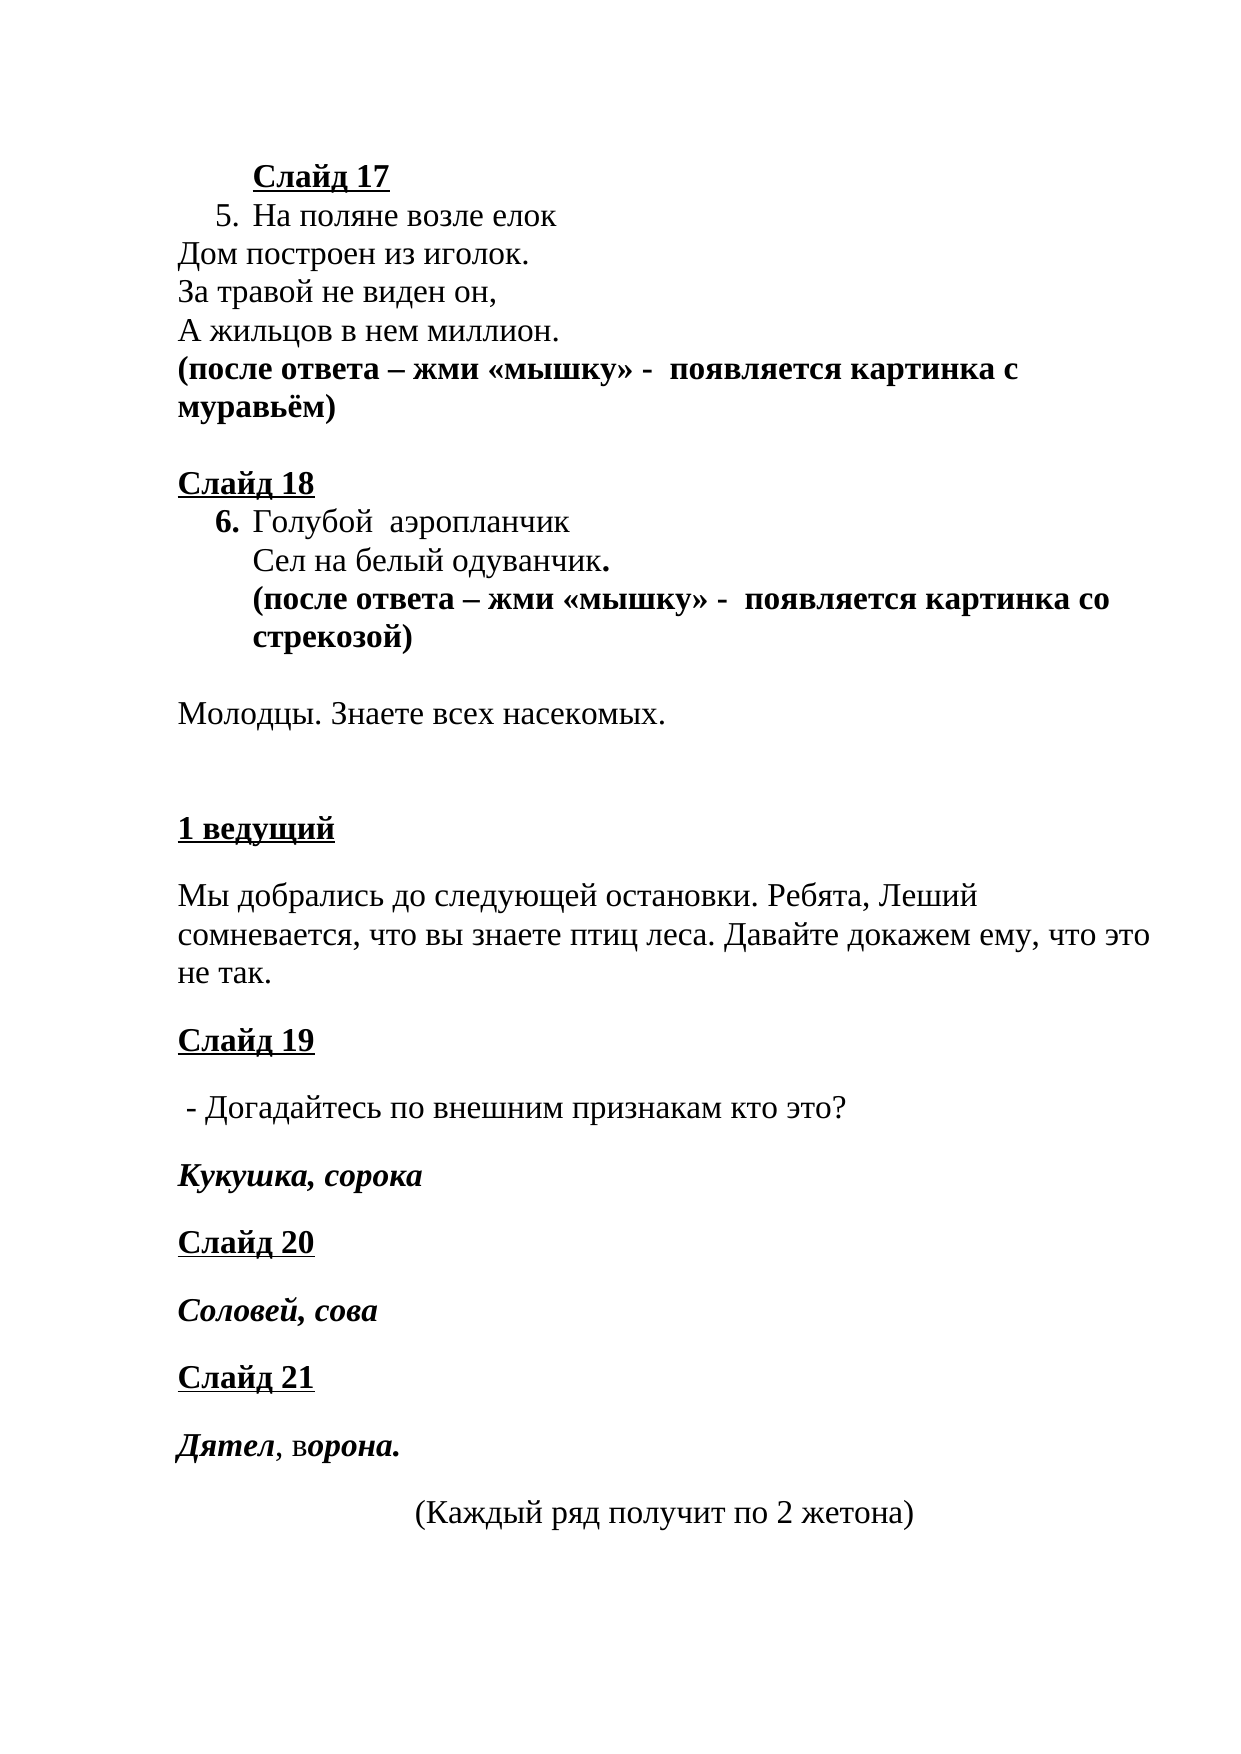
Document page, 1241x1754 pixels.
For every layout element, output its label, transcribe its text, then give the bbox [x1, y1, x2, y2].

list (после ответа – жми «мышку» - появляется картинка со стрекозой) [252, 578, 1152, 655]
text Молодцы. Знаете всех насекомых. [177, 693, 1152, 731]
text За травой не виден он, [177, 271, 1152, 310]
text - Догадайтесь по внешним признакам кто это? [177, 1087, 1152, 1126]
text (Каждый ряд получит по 2 жетона) [177, 1492, 1152, 1531]
text Слайд 21 [177, 1357, 1152, 1396]
text Мы добрались до следующей остановки. Ребята, Леший сомневается, что вы знаете птиц леса. Давайте докажем ему, что это не так. [177, 876, 1152, 991]
text 1 ведущий [177, 808, 1152, 846]
text Слайд 18 [177, 463, 1152, 501]
text Кукушка, сорока [177, 1155, 1152, 1193]
text Дятел, ворона. [177, 1425, 1152, 1463]
list На поляне возле елок [215, 195, 1152, 233]
text Слайд 19 [177, 1020, 1152, 1058]
list Слайд 17 [252, 156, 1152, 195]
text Дом построен из иголок. [177, 233, 1152, 271]
text А жильцов в нем миллион. [177, 310, 1152, 348]
text Слайд 20 [177, 1222, 1152, 1261]
list Голубой аэропланчик Сел на белый одуванчик. [215, 501, 1152, 578]
text (после ответа – жми «мышку» - появляется картинка с муравьём) [177, 348, 1152, 425]
text Соловей, сова [177, 1290, 1152, 1328]
